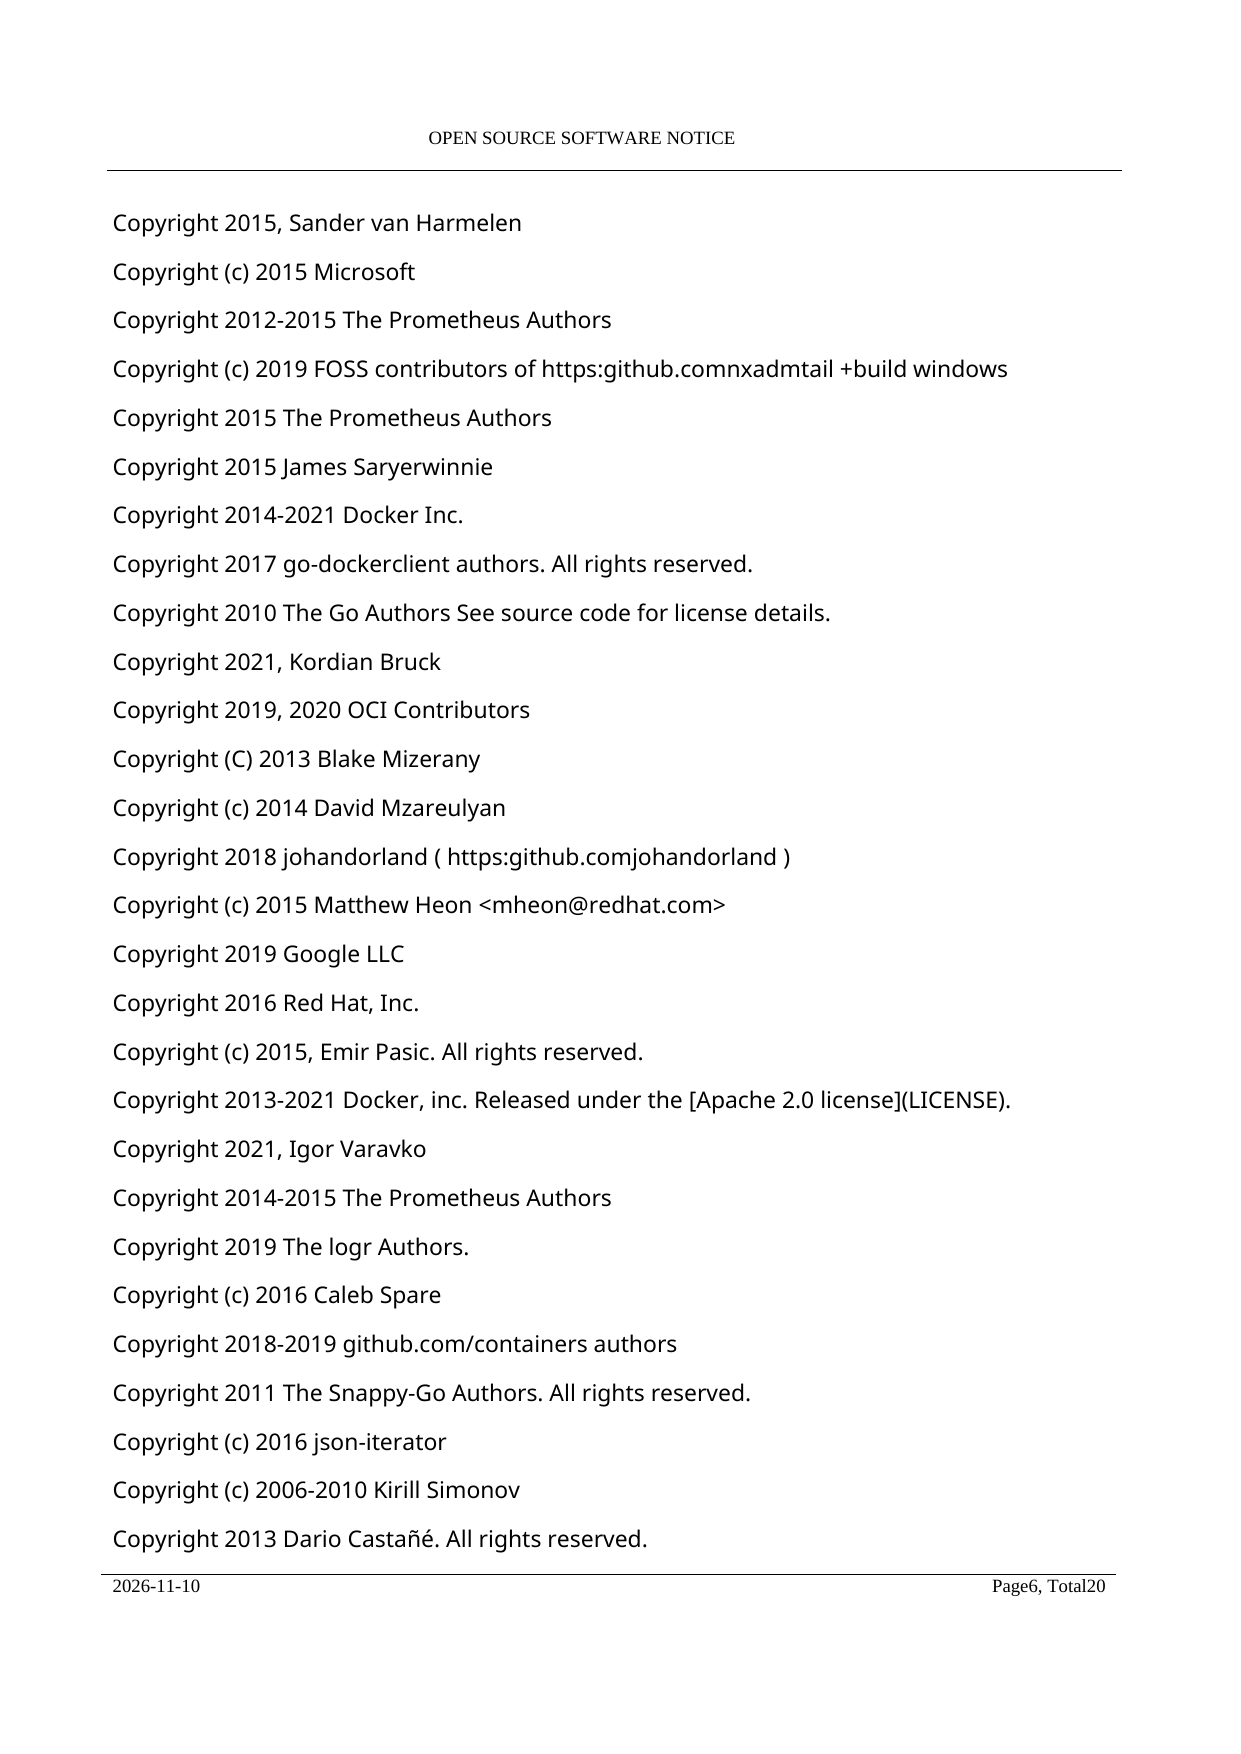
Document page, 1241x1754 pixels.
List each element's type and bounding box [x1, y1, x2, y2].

text [112, 206, 1128, 1555]
